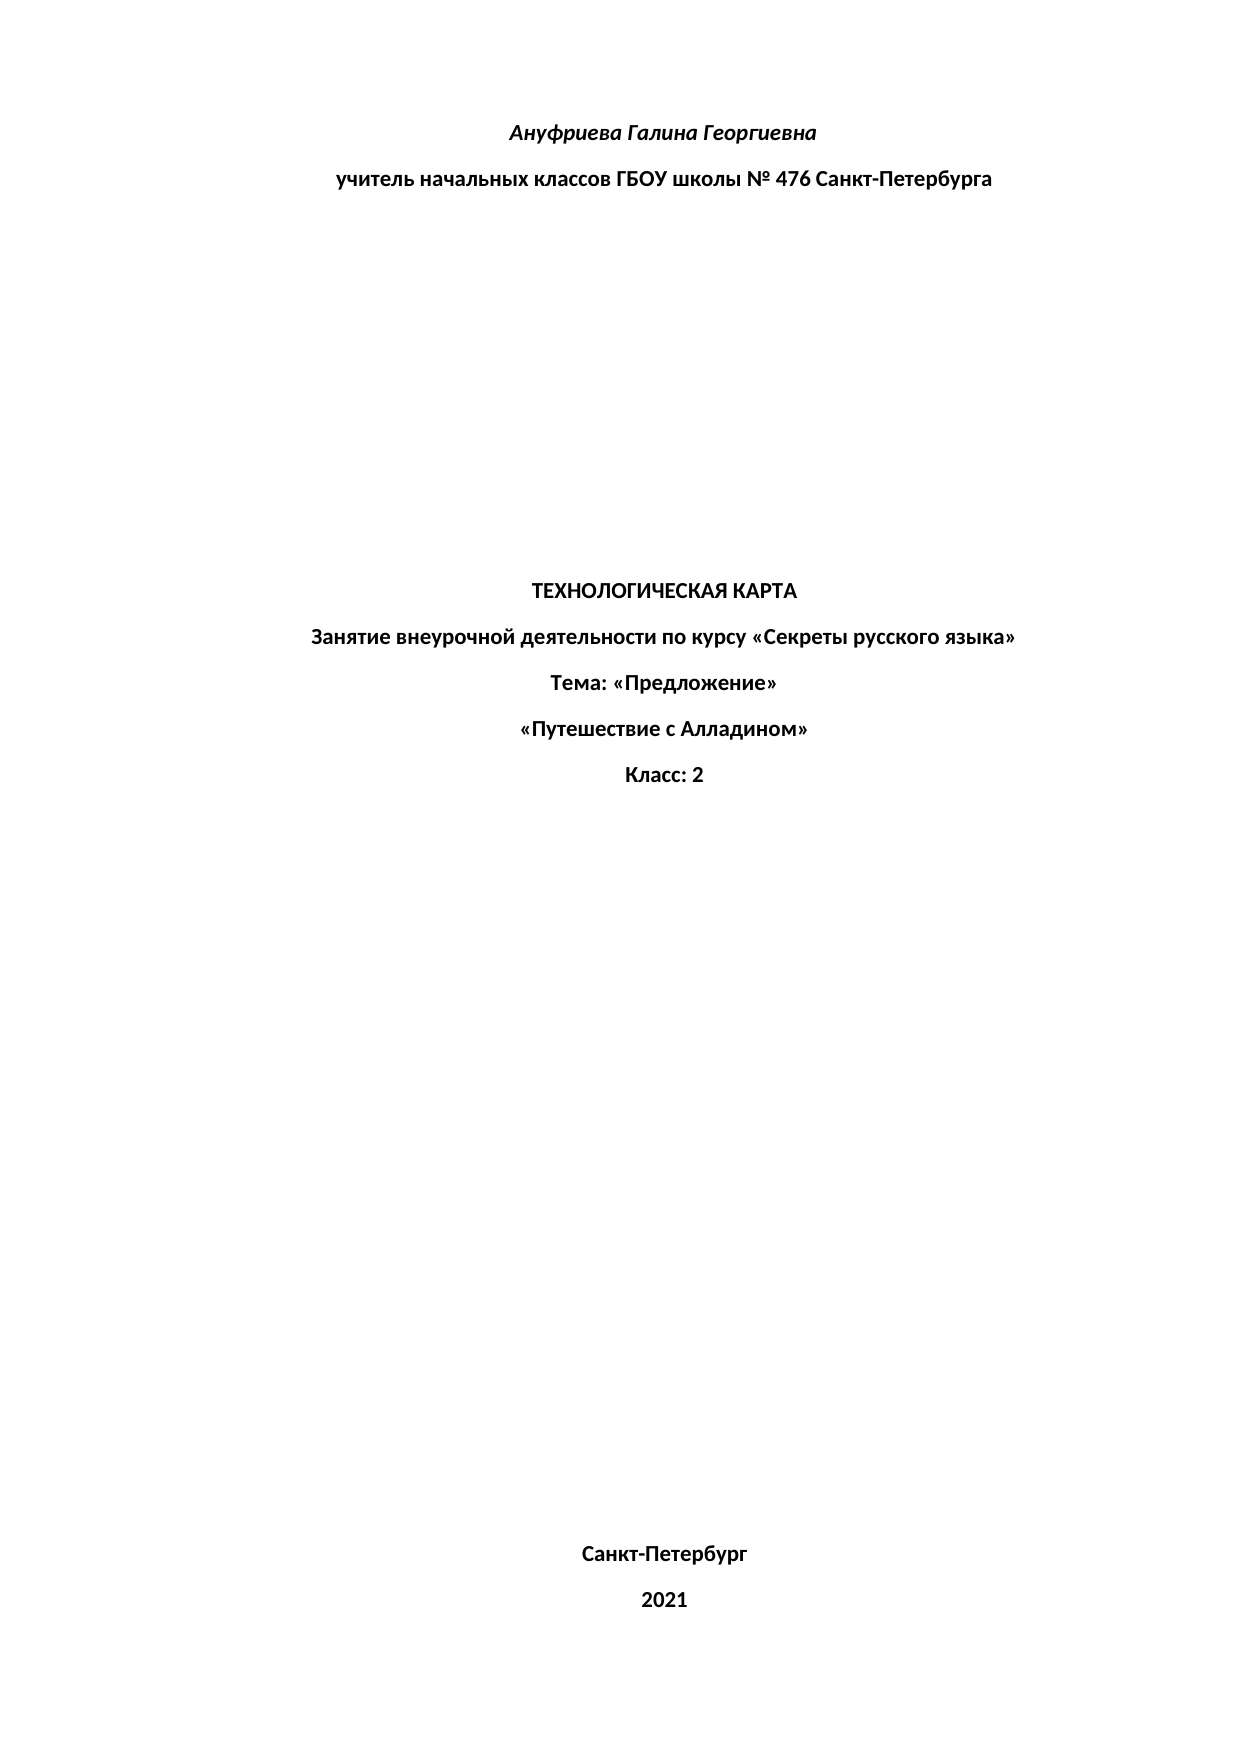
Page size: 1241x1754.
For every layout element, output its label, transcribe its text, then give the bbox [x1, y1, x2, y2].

text ТЕХНОЛОГИЧЕСКАЯ КАРТА [177, 576, 1152, 604]
text Ануфриева Галина Георгиевна [177, 118, 1152, 146]
text 2021 [177, 1585, 1152, 1613]
text Класс: 2 [177, 760, 1152, 788]
text Санкт-Петербург [177, 1539, 1152, 1567]
text учитель начальных классов ГБОУ школы № 476 Санкт-Петербурга [177, 164, 1152, 192]
text Занятие внеурочной деятельности по курсу «Секреты русского языка» [177, 622, 1152, 650]
text Тема: «Предложение» [177, 668, 1152, 696]
text «Путешествие с Алладином» [177, 714, 1152, 742]
